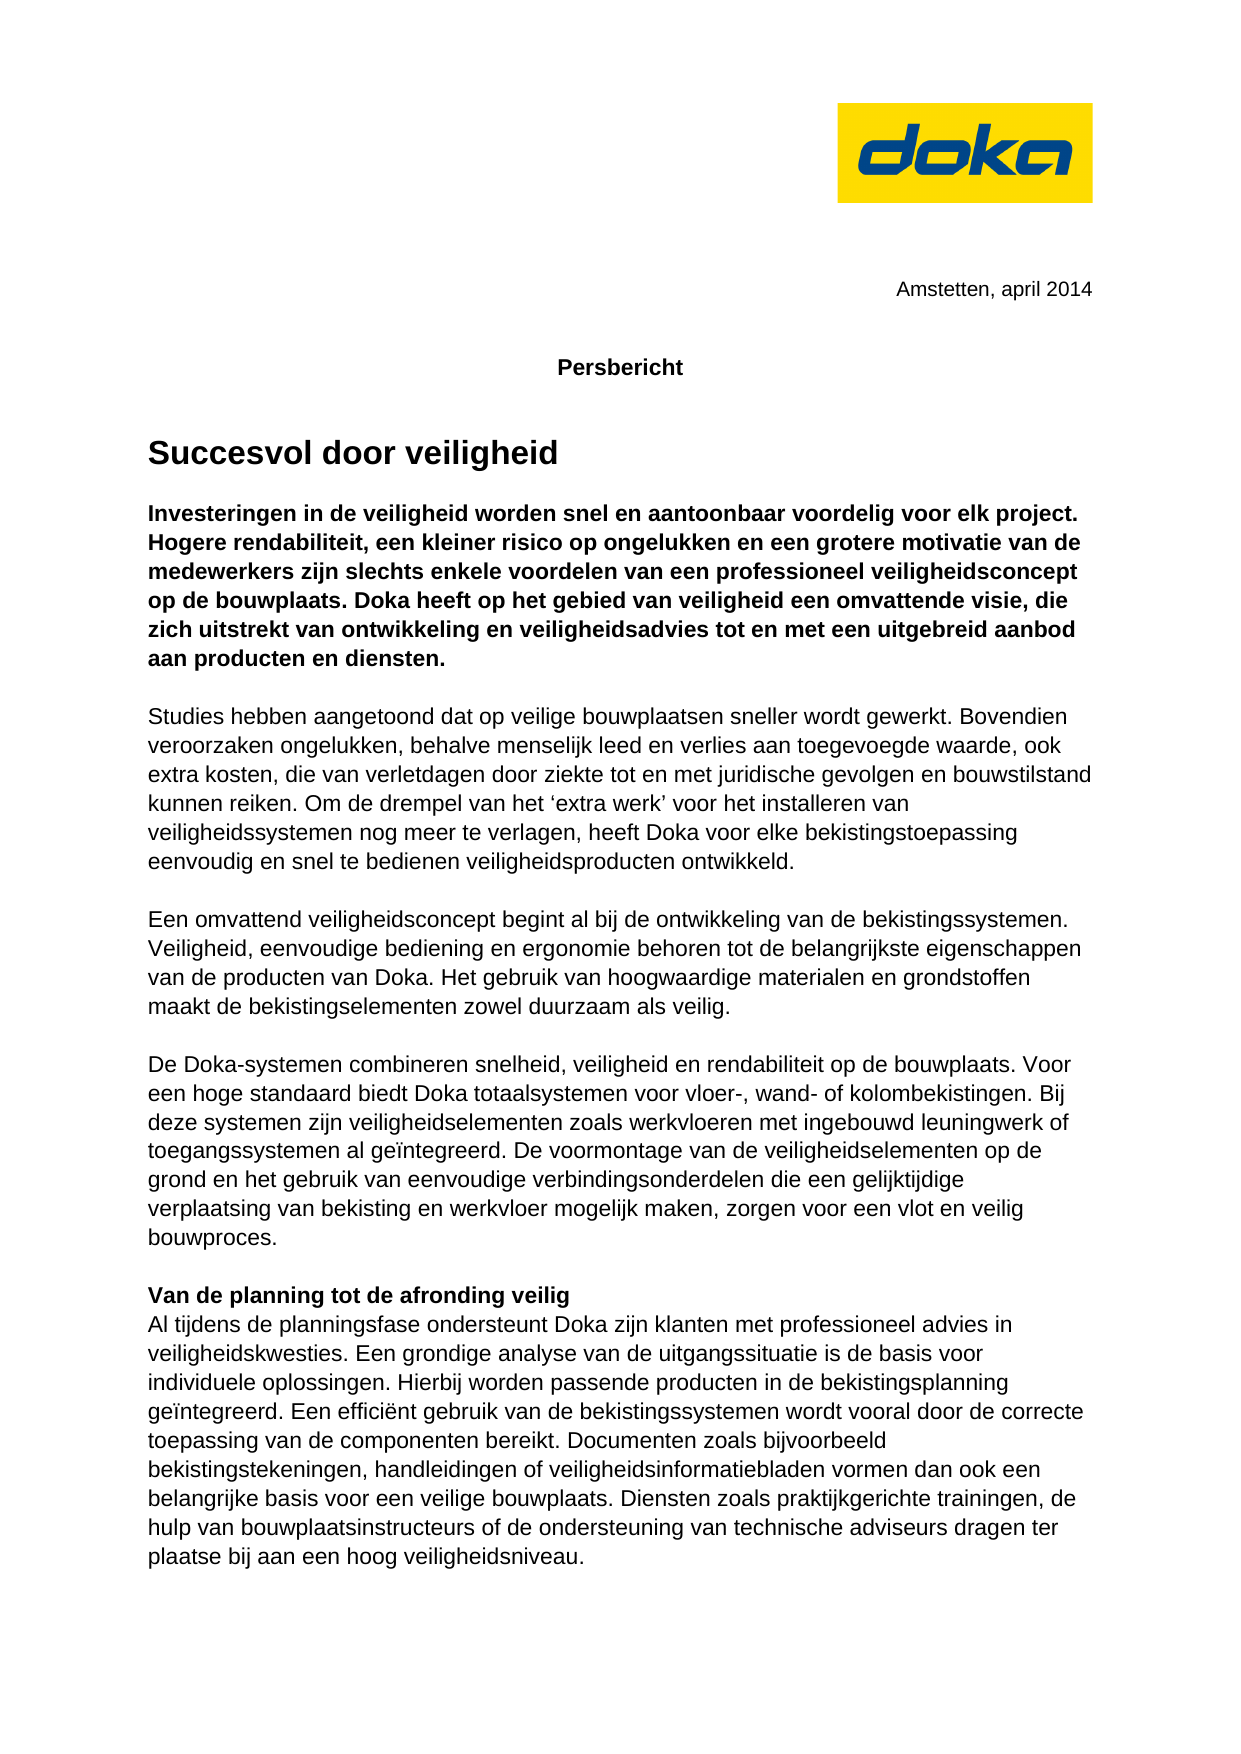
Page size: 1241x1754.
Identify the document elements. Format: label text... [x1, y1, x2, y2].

text Succesvol door veiligheid [148, 433, 1093, 471]
text Investeringen in de veiligheid worden snel en aantoonbaar voordelig voor elk project. Hogere rendabiliteit, een kleiner risico op ongelukken en een grotere motivatie van de medewerkers zijn slechts enkele voordelen van een professioneel veiligheidsconcept op de bouwplaats. Doka heeft op het gebied van veiligheid een omvattende visie, die zich uitstrekt van ontwikkeling en veiligheidsadvies tot en met een uitgebreid aanbod aan producten en diensten. [148, 500, 1093, 671]
text Amstetten, april 2014 [148, 277, 1093, 301]
text De Doka-systemen combineren snelheid, veiligheid en rendabiliteit op de bouwplaats. Voor een hoge standaard biedt Doka totaalsystemen voor vloer-, wand- of kolombekistingen. Bij deze systemen zijn veiligheidselementen zoals werkvloeren met ingebouwd leuningwerk of toegangssystemen al geïntegreerd. De voormontage van de veiligheidselementen op de grond en het gebruik van eenvoudige verbindingsonderdelen die een gelijktijdige verplaatsing van bekisting en werkvloer mogelijk maken, zorgen voor een vlot en veilig bouwproces. [148, 1051, 1093, 1251]
text Al tijdens de planningsfase ondersteunt Doka zijn klanten met professioneel advies in veiligheidskwesties. Een grondige analyse van de uitgangssituatie is de basis voor individuele oplossingen. Hierbij worden passende producten in de bekistingsplanning geïntegreerd. Een efficiënt gebruik van de bekistingssystemen wordt vooral door de correcte toepassing van de componenten bereikt. Documenten zoals bijvoorbeeld bekistingstekeningen, handleidingen of veiligheidsinformatiebladen vormen dan ook een belangrijke basis voor een veilige bouwplaats. Diensten zoals praktijkgerichte trainingen, de hulp van bouwplaatsinstructeurs of de ondersteuning van technische adviseurs dragen ter plaatse bij aan een hoog veiligheidsniveau. [148, 1311, 1093, 1569]
text Een omvattend veiligheidsconcept begint al bij de ontwikkeling van de bekistingssystemen. Veiligheid, eenvoudige bediening en ergonomie behoren tot de belangrijkste eigenschappen van de producten van Doka. Het gebruik van hoogwaardige materialen en grondstoffen maakt de bekistingselementen zowel duurzaam als veilig. [148, 906, 1093, 1019]
picture [837, 103, 1093, 203]
text Van de planning tot de afronding veilig [148, 1282, 1093, 1308]
text Persbericht [148, 354, 1093, 380]
text Studies hebben aangetoond dat op veilige bouwplaatsen sneller wordt gewerkt. Bovendien veroorzaken ongelukken, behalve menselijk leed en verlies aan toegevoegde waarde, ook extra kosten, die van verletdagen door ziekte tot en met juridische gevolgen en bouwstilstand kunnen reiken. Om de drempel van het ‘extra werk’ voor het installeren van veiligheidssystemen nog meer te verlagen, heeft Doka voor elke bekistingstoepassing eenvoudig en snel te bedienen veiligheidsproducten ontwikkeld. [148, 703, 1093, 874]
